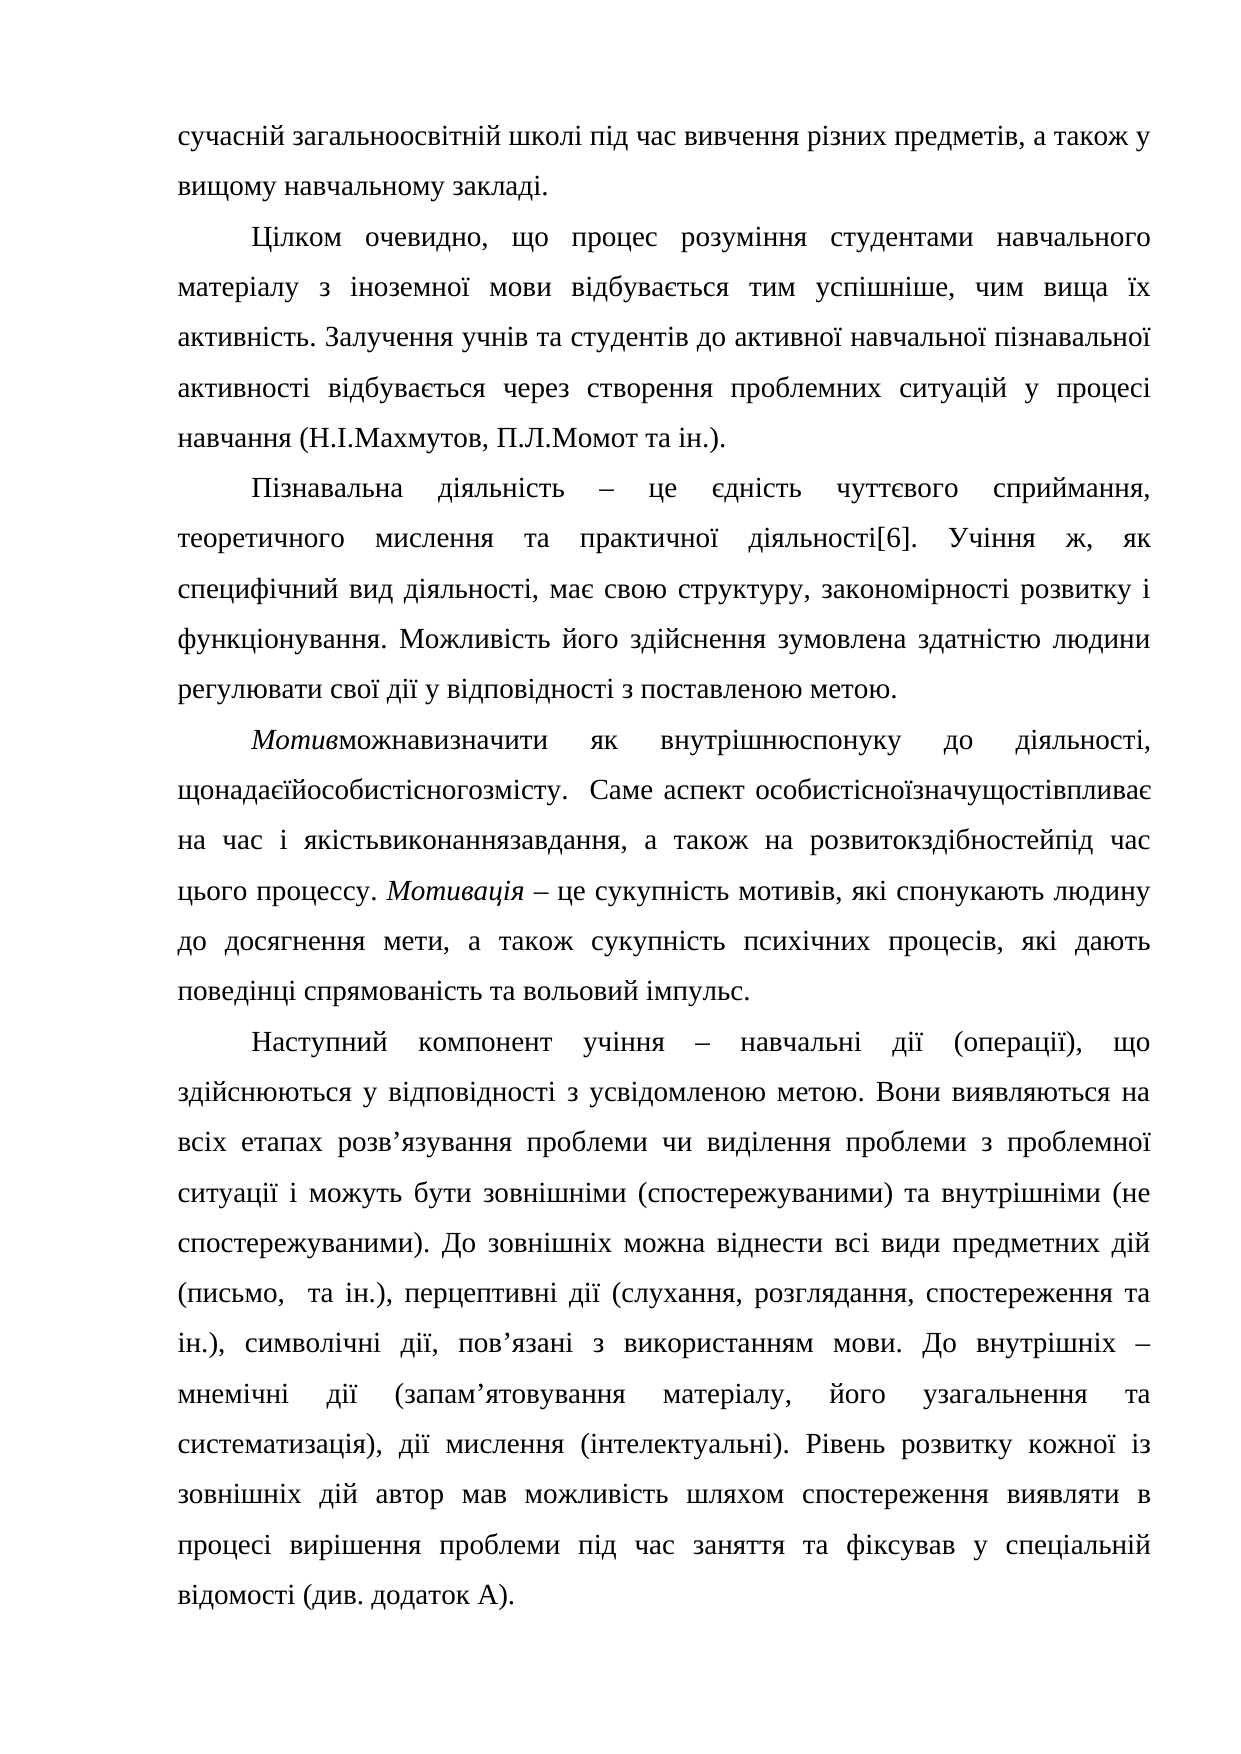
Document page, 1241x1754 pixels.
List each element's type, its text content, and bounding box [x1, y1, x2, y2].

text Пізнавальна діяльність – це єдність чуттєвого сприймання, теоретичного мислення та практичної діяльності[6]. Учіння ж, як специфічний вид діяльності, має свою структуру, закономірності розвитку і функціонування. Можливість його здійснення зумовлена здатністю людини регулювати свої дії у відповідності з поставленою метою. [177, 470, 1152, 705]
text Мотивможнавизначити як внутрішнюспонуку до діяльності, щонадаєїйособистісногозмісту. Саме аспект особистісноїзначущостівпливає на час і якістьвиконаннязавдання, а також на розвитокздібностейпід час цього процессу. Мотивація – це сукупність мотивів, які спонукають людину до досягнення мети, а також сукупність психічних процесів, які дають поведінці спрямованість та вольовий імпульс. [177, 722, 1152, 1007]
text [177, 118, 1152, 202]
text Наступний компонент учіння – навчальні дії (операції), що здійснюються у відповідності з усвідомленою метою. Вони виявляються на всіх етапах розв’язування проблеми чи виділення проблеми з проблемної ситуації і можуть бути зовнішніми (спостережуваними) та внутрішніми (не спостережуваними). До зовнішніх можна віднести всі види предметних дій (письмо, та ін.), перцептивні дії (слухання, розглядання, спостереження та ін.), символічні дії, пов’язані з використанням мови. До внутрішніх – мнемічні дії (запам’ятовування матеріалу, його узагальнення та систематизація), дії мислення (інтелектуальні). Рівень розвитку кожної із зовнішніх дій автор мав можливість шляхом спостереження виявляти в процесі вирішення проблеми під час заняття та фіксував у спеціальній відомості (див. додаток А). [177, 1024, 1152, 1611]
text Цілком очевидно, що процес розуміння студентами навчального матеріалу з іноземної мови відбувається тим успішніше, чим вища їх активність. Залучення учнів та студентів до активної навчальної пізнавальної активності відбувається через створення проблемних ситуацій у процесі навчання (Н.І.Махмутов, П.Л.Момот та ін.). [177, 219, 1152, 453]
